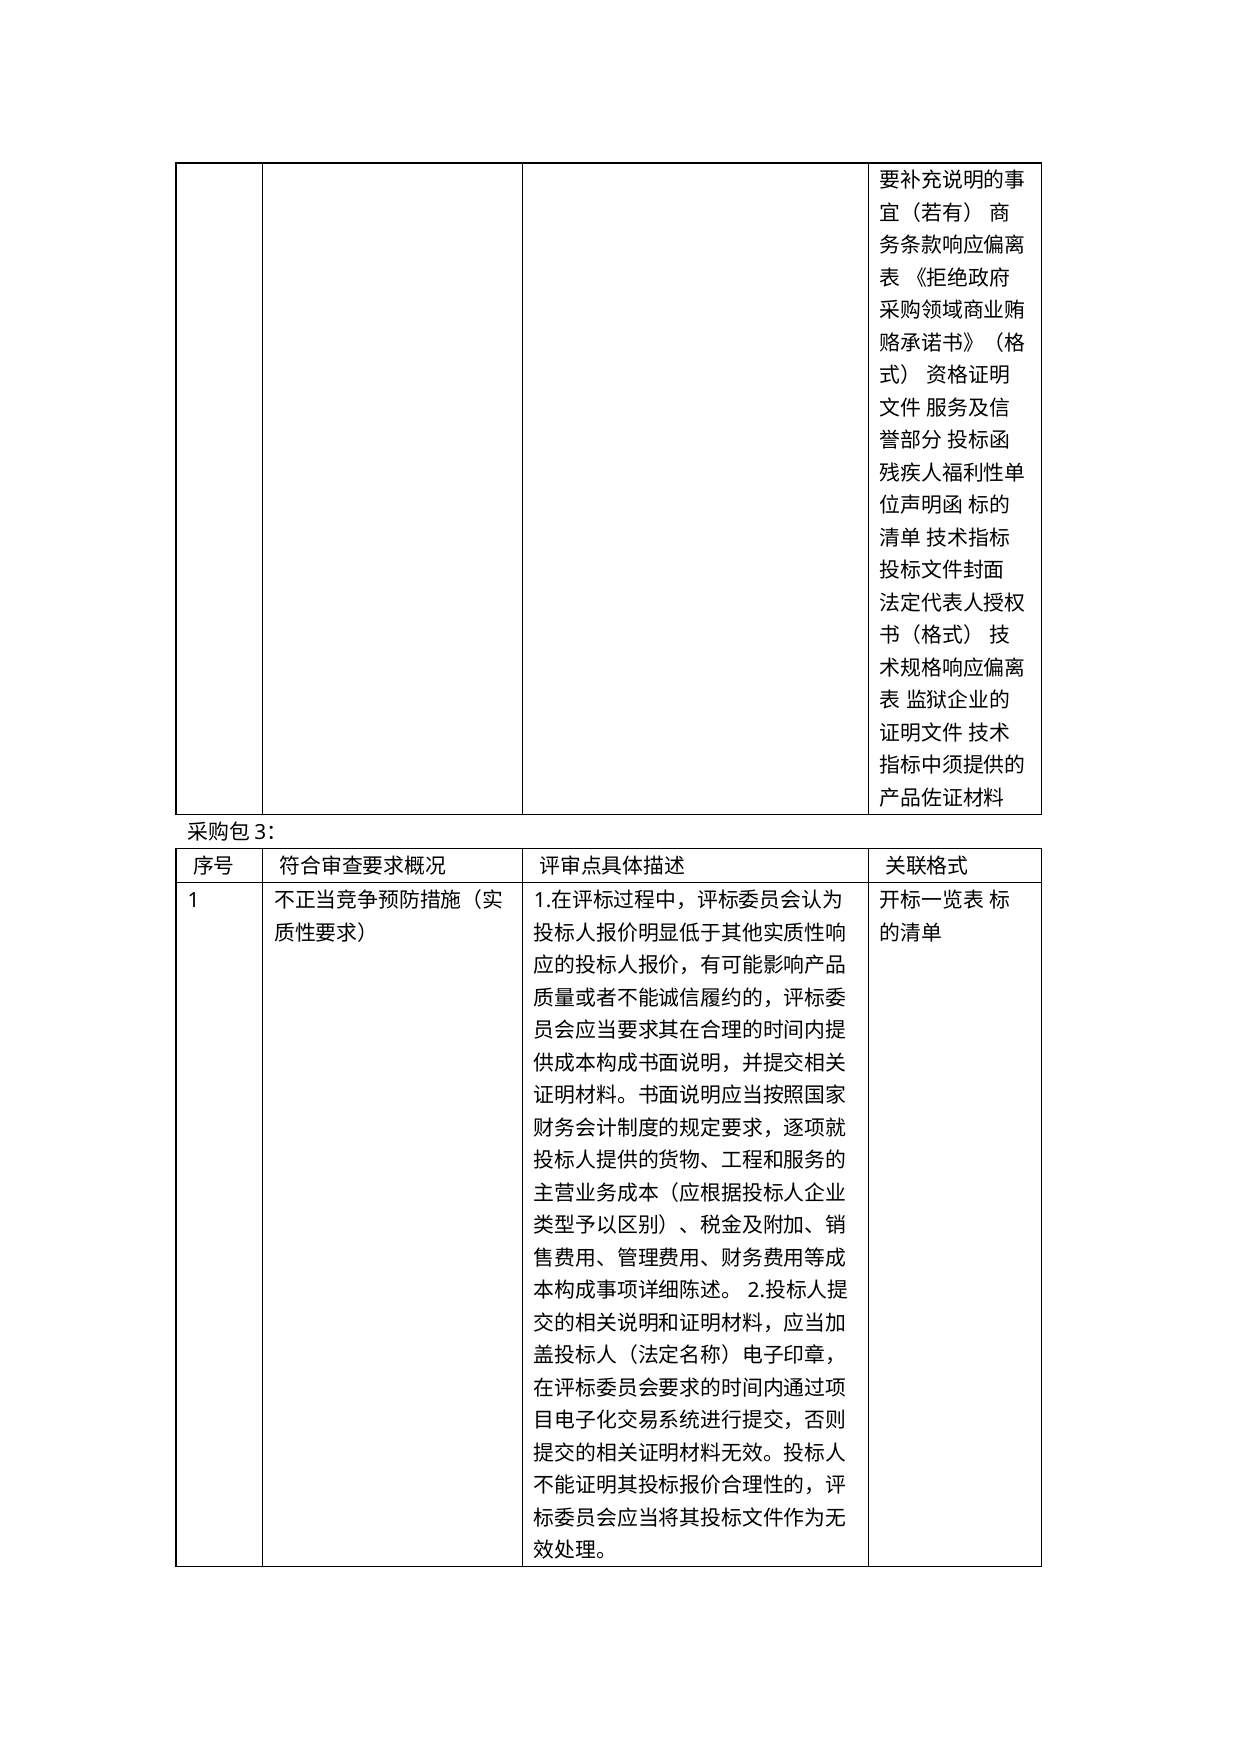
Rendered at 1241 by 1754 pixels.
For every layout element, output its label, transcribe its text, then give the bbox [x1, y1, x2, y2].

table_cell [869, 164, 1041, 813]
table_header 关联格式 [869, 849, 1041, 882]
table_header 符合审查要求概况 [263, 849, 522, 882]
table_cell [263, 164, 522, 813]
table_header 评审点具体描述 [523, 849, 868, 882]
table_header 序号 [177, 849, 262, 882]
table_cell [523, 164, 868, 813]
table_cell 1 [177, 883, 262, 1566]
text 采购包3： [187, 815, 1053, 848]
table_cell 1.在评标过程中，评标委员会认为投标人报价明显低于其他实质性响应的投标人报价，有可能影响产品质量或者不能诚信履约的，评标委员会应当要求其在合理的时间内提供成本构成书面说明，并提交相关证明材料。书面说明应当按照国家财务会计制度的规定要求，逐项就投标人提供的货物、工程和服务的主营业务成本（应根据投标人企业类型予以区别）、税金及附加、销售费用、管理费用、财务费用等成本构成事项详细陈述。 2.投标人提交的相关说明和证明材料，应当加盖投标人（法定名称）电子印章，在评标委员会要求的时间内通过项目电子化交易系统进行提交，否则提交的相关证明材料无效。投标人不能证明其投标报价合理性的，评标委员会应当将其投标文件作为无效处理。 [523, 883, 868, 1566]
table_cell 开标一览表 标的清单 [869, 883, 1041, 1566]
table_cell 9 [177, 164, 262, 813]
table_cell 不正当竞争预防措施（实质性要求） [263, 883, 522, 1566]
